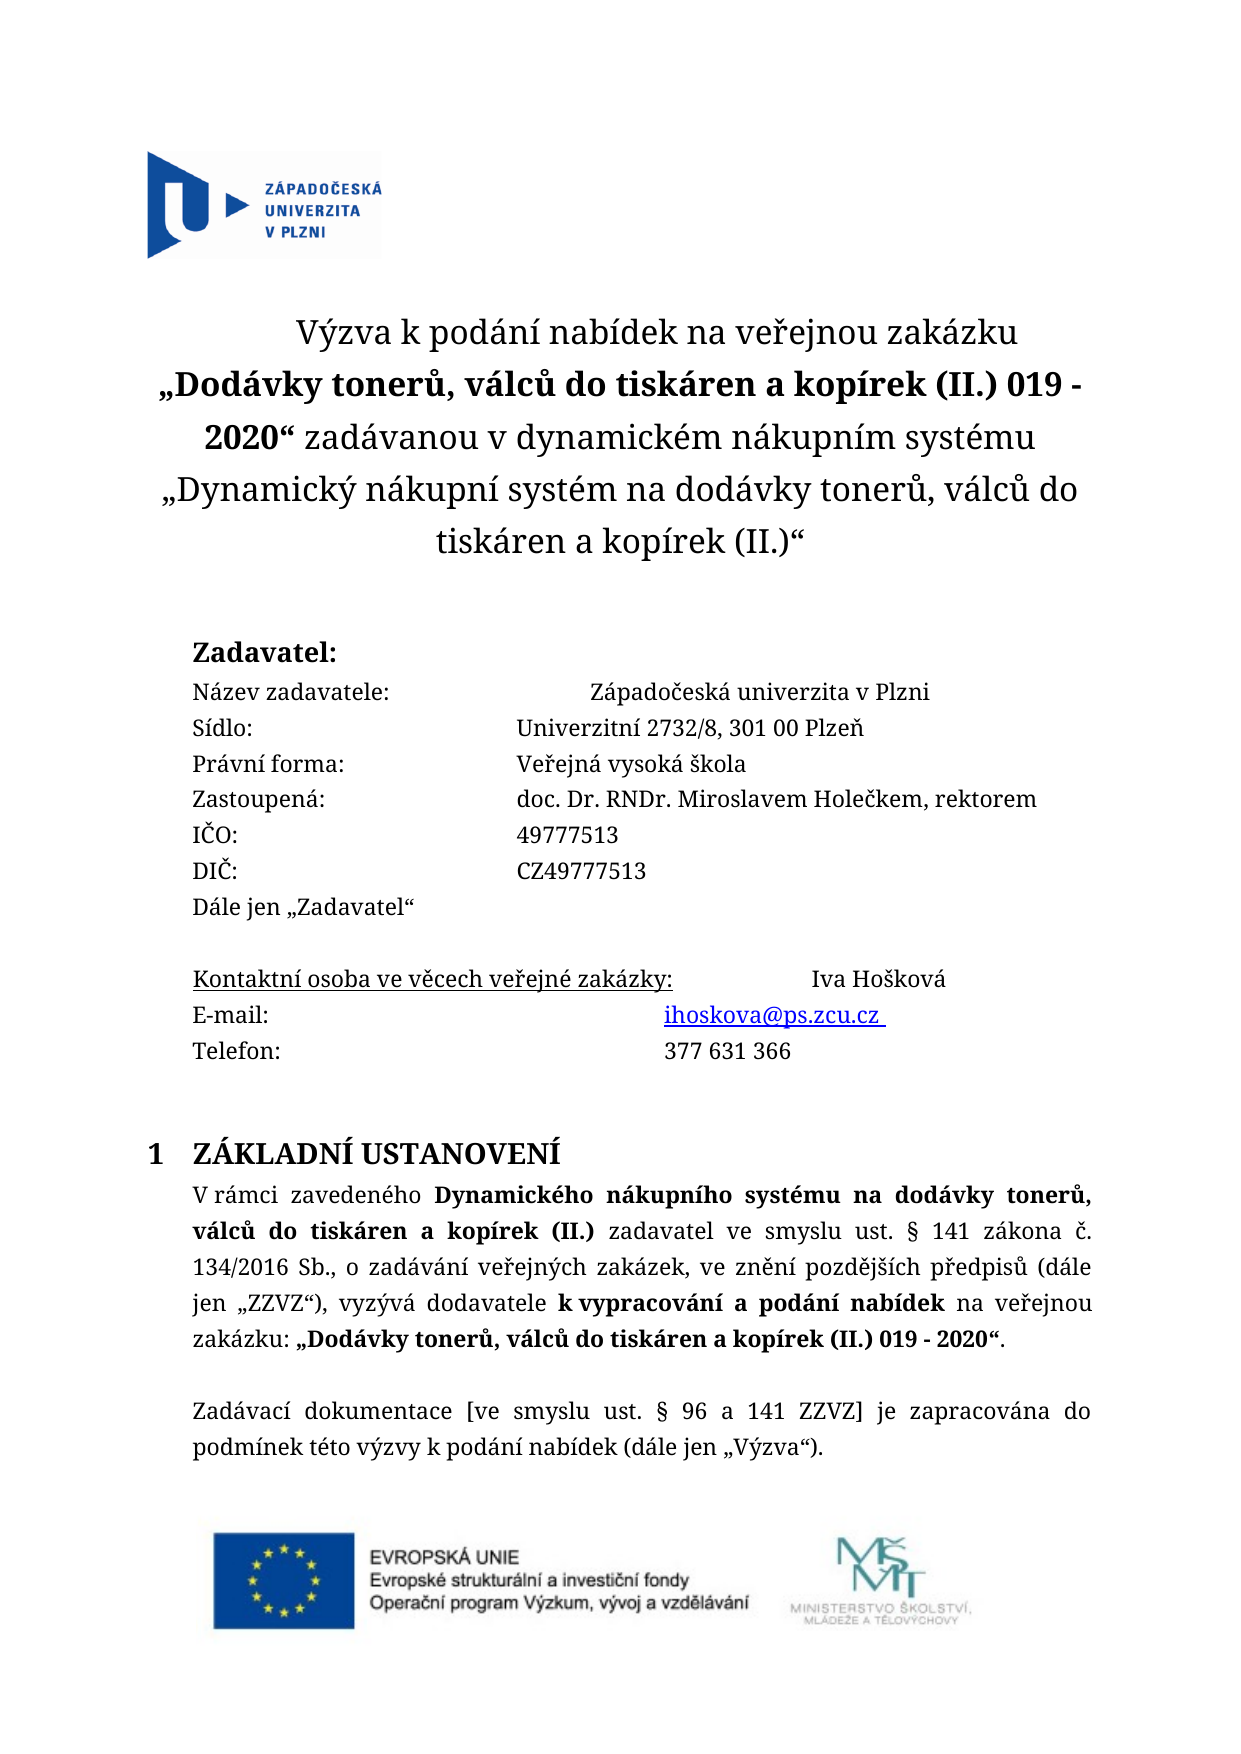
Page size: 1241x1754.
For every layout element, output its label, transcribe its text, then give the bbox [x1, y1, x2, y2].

text Sídlo: Univerzitní 2732/8, 301 00 Plzeň [148, 712, 1093, 743]
text Telefon: 377 631 366 [148, 1035, 1093, 1066]
text Právní forma: Veřejná vysoká škola [148, 747, 1093, 779]
text Zastoupená: doc. Dr. RNDr. Miroslavem Holečkem, rektorem [192, 783, 1093, 815]
text Výzva k podání nabídek na veřejnou zakázku „Dodávky tonerů, válců do tiskáren a kopírek (II.) 019 - 2020“ zadávanou v dynamickém nákupním systému „Dynamický nákupní systém na dodávky tonerů, válců do tiskáren a kopírek (II.)“ [148, 309, 1093, 563]
text Kontaktní osoba ve věcech veřejné zakázky: Iva Hošková [148, 963, 1093, 994]
subtitle ZÁKLADNÍ USTANOVENÍ [148, 1133, 1093, 1173]
text IČO: 49777513 [148, 819, 1093, 851]
text DIČ: CZ49777513 [148, 855, 1093, 887]
text Dále jen „Zadavatel“ [148, 891, 1093, 922]
text Název zadavatele: Západočeská univerzita v Plzni [148, 676, 1093, 707]
text Zadávací dokumentace [ve smyslu ust. § 96 a 141 ZZVZ] je zapracována do podmínek této výzvy k podání nabídek (dále jen „Výzva“). [192, 1395, 1093, 1462]
text V rámci zavedeného Dynamického nákupního systému na dodávky tonerů, válců do tiskáren a kopírek (II.) zadavatel ve smyslu ust. § 141 zákona č. 134/2016 Sb., o zadávání veřejných zakázek, ve znění pozdějších předpisů (dále jen „ZZVZ“), vyzývá dodavatele k vypracování a podání nabídek na veřejnou zakázku: „Dodávky tonerů, válců do tiskáren a kopírek (II.) 019 - 2020“. [192, 1179, 1093, 1354]
picture [147, 151, 382, 259]
text Zadavatel: [192, 633, 1093, 670]
picture [196, 1492, 1045, 1653]
text E-mail: ihoskova@ps.zcu.cz [148, 999, 1093, 1030]
